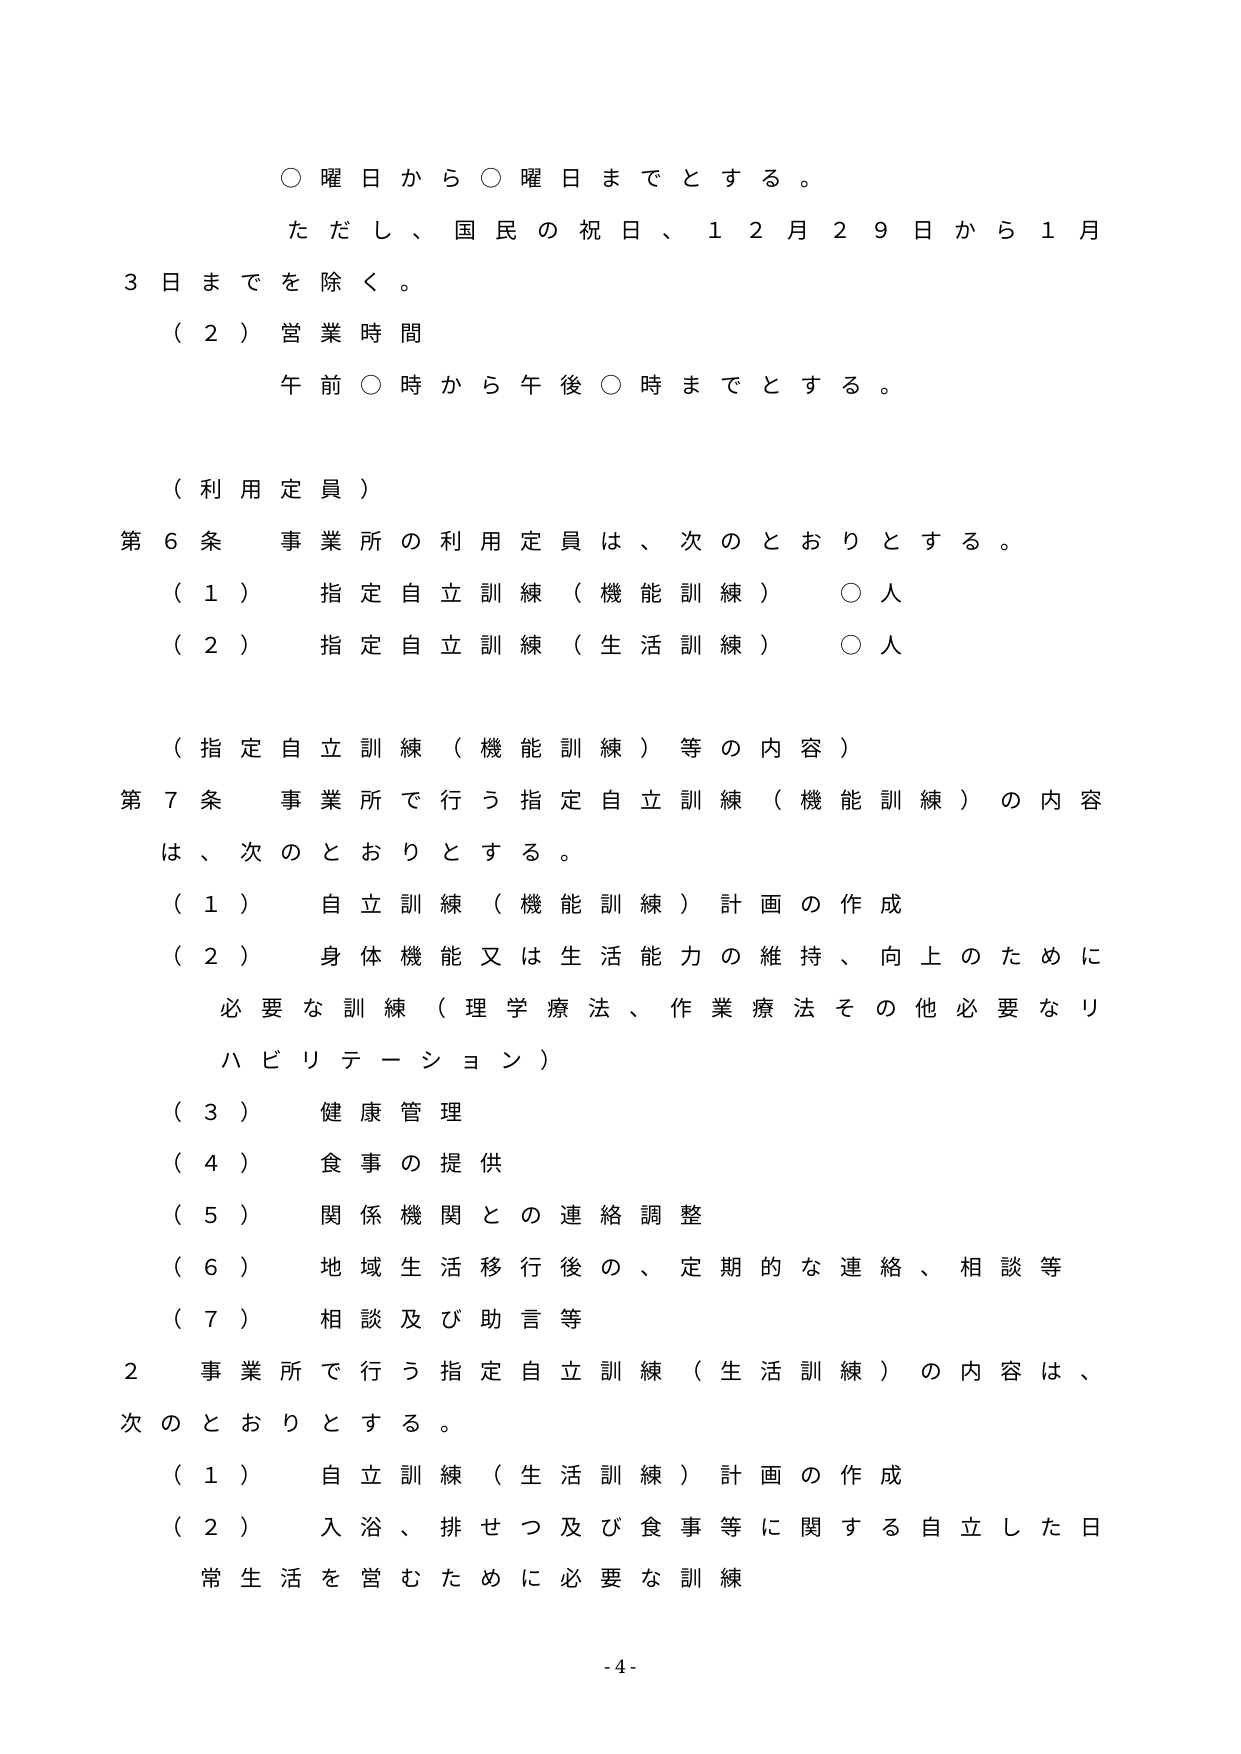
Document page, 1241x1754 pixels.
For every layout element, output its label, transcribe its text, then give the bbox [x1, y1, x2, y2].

text （１） 自立訓練（生活訓練）計画の作成 [120, 1448, 1120, 1499]
text （６） 地域生活移行後の、定期的な連絡、相談等 [120, 1240, 1120, 1292]
text （１） 指定自立訓練（機能訓練） ○人 [120, 566, 1120, 618]
text 第７条 事業所で行う指定自立訓練（機能訓練）の内容は、次のとおりとする。 [120, 773, 1120, 877]
text （５） 関係機関との連絡調整 [120, 1188, 1120, 1240]
text （２） 指定自立訓練（生活訓練） ○人 [120, 618, 1120, 669]
text （指定自立訓練（機能訓練）等の内容） [120, 721, 1120, 773]
text （２） 入浴、排せつ及び食事等に関する自立した日常生活を営むために必要な訓練 [141, 1499, 1120, 1603]
text （利用定員） [120, 462, 1120, 514]
text 午前○時から午後○時までとする。 [120, 358, 1120, 410]
text 第６条 事業所の利用定員は、次のとおりとする。 [120, 514, 1120, 566]
text （２） 身体機能又は生活能力の維持、向上のために必要な訓練（理学療法、作業療法その他必要なリハビリテーション） [141, 929, 1120, 1084]
text （２）営業時間 [120, 306, 1120, 358]
text （３） 健康管理 [120, 1084, 1120, 1136]
text （７） 相談及び助言等 [120, 1292, 1120, 1344]
text ○曜日から○曜日までとする。 [120, 151, 1120, 203]
text （４） 食事の提供 [120, 1136, 1120, 1188]
text （１） 自立訓練（機能訓練）計画の作成 [120, 877, 1120, 929]
text ただし、国民の祝日、１２月２９日から１月３日までを除く。 [120, 203, 1120, 306]
text ２ 事業所で行う指定自立訓練（生活訓練）の内容は、次のとおりとする。 [120, 1344, 1120, 1448]
